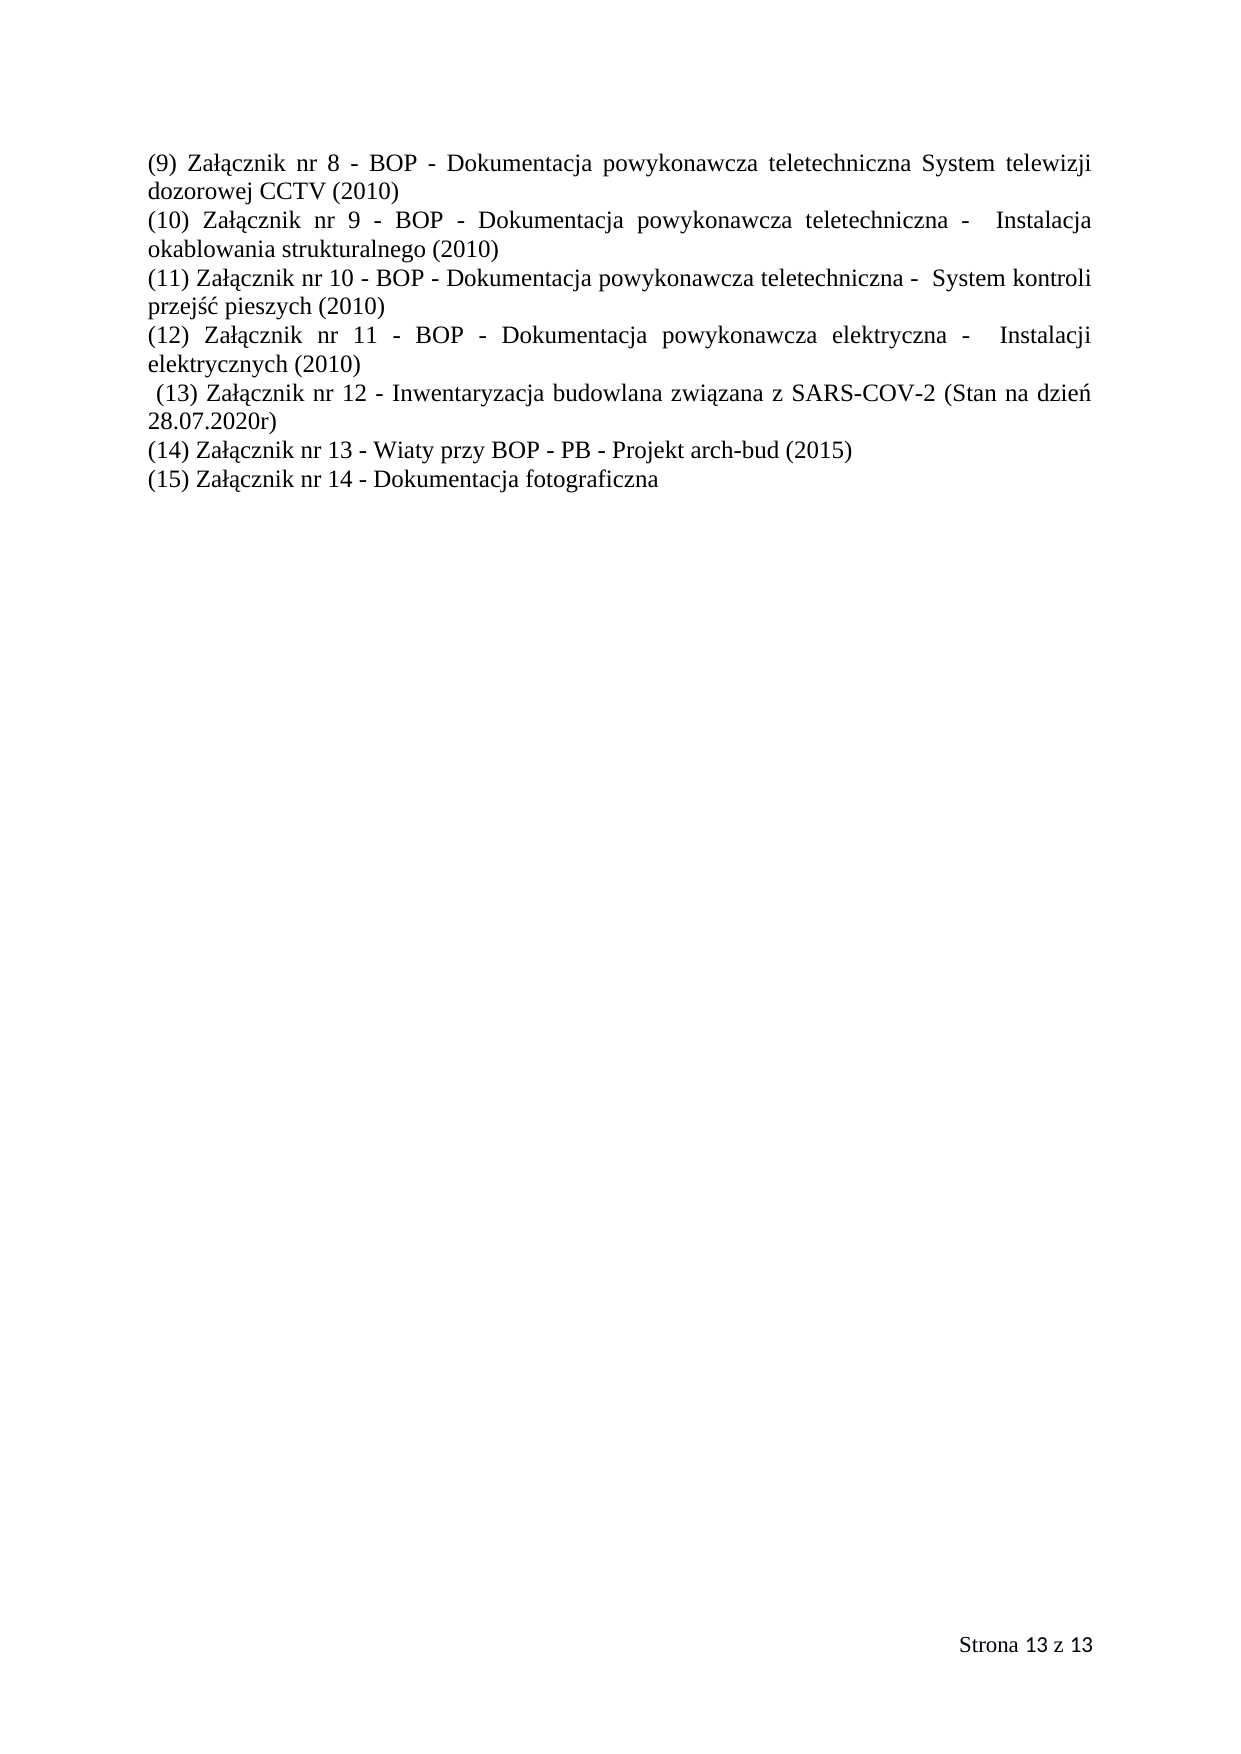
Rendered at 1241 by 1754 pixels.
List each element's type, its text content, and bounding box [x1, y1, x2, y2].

text (15) Załącznik nr 14 - Dokumentacja fotograficzna [148, 464, 1093, 493]
text (9) Załącznik nr 8 - BOP - Dokumentacja powykonawcza teletechniczna System telewizji dozorowej CCTV (2010) [148, 148, 1093, 205]
text (11) Załącznik nr 10 - BOP - Dokumentacja powykonawcza teletechniczna - System kontroli przejść pieszych (2010) [148, 263, 1093, 320]
text (10) Załącznik nr 9 - BOP - Dokumentacja powykonawcza teletechniczna - Instalacja okablowania strukturalnego (2010) [148, 205, 1093, 263]
text (13) Załącznik nr 12 - Inwentaryzacja budowlana związana z SARS-COV-2 (Stan na dzień 28.07.2020r) [148, 378, 1093, 435]
text (14) Załącznik nr 13 - Wiaty przy BOP - PB - Projekt arch-bud (2015) [148, 435, 1093, 464]
text (12) Załącznik nr 11 - BOP - Dokumentacja powykonawcza elektryczna - Instalacji elektrycznych (2010) [148, 320, 1093, 378]
